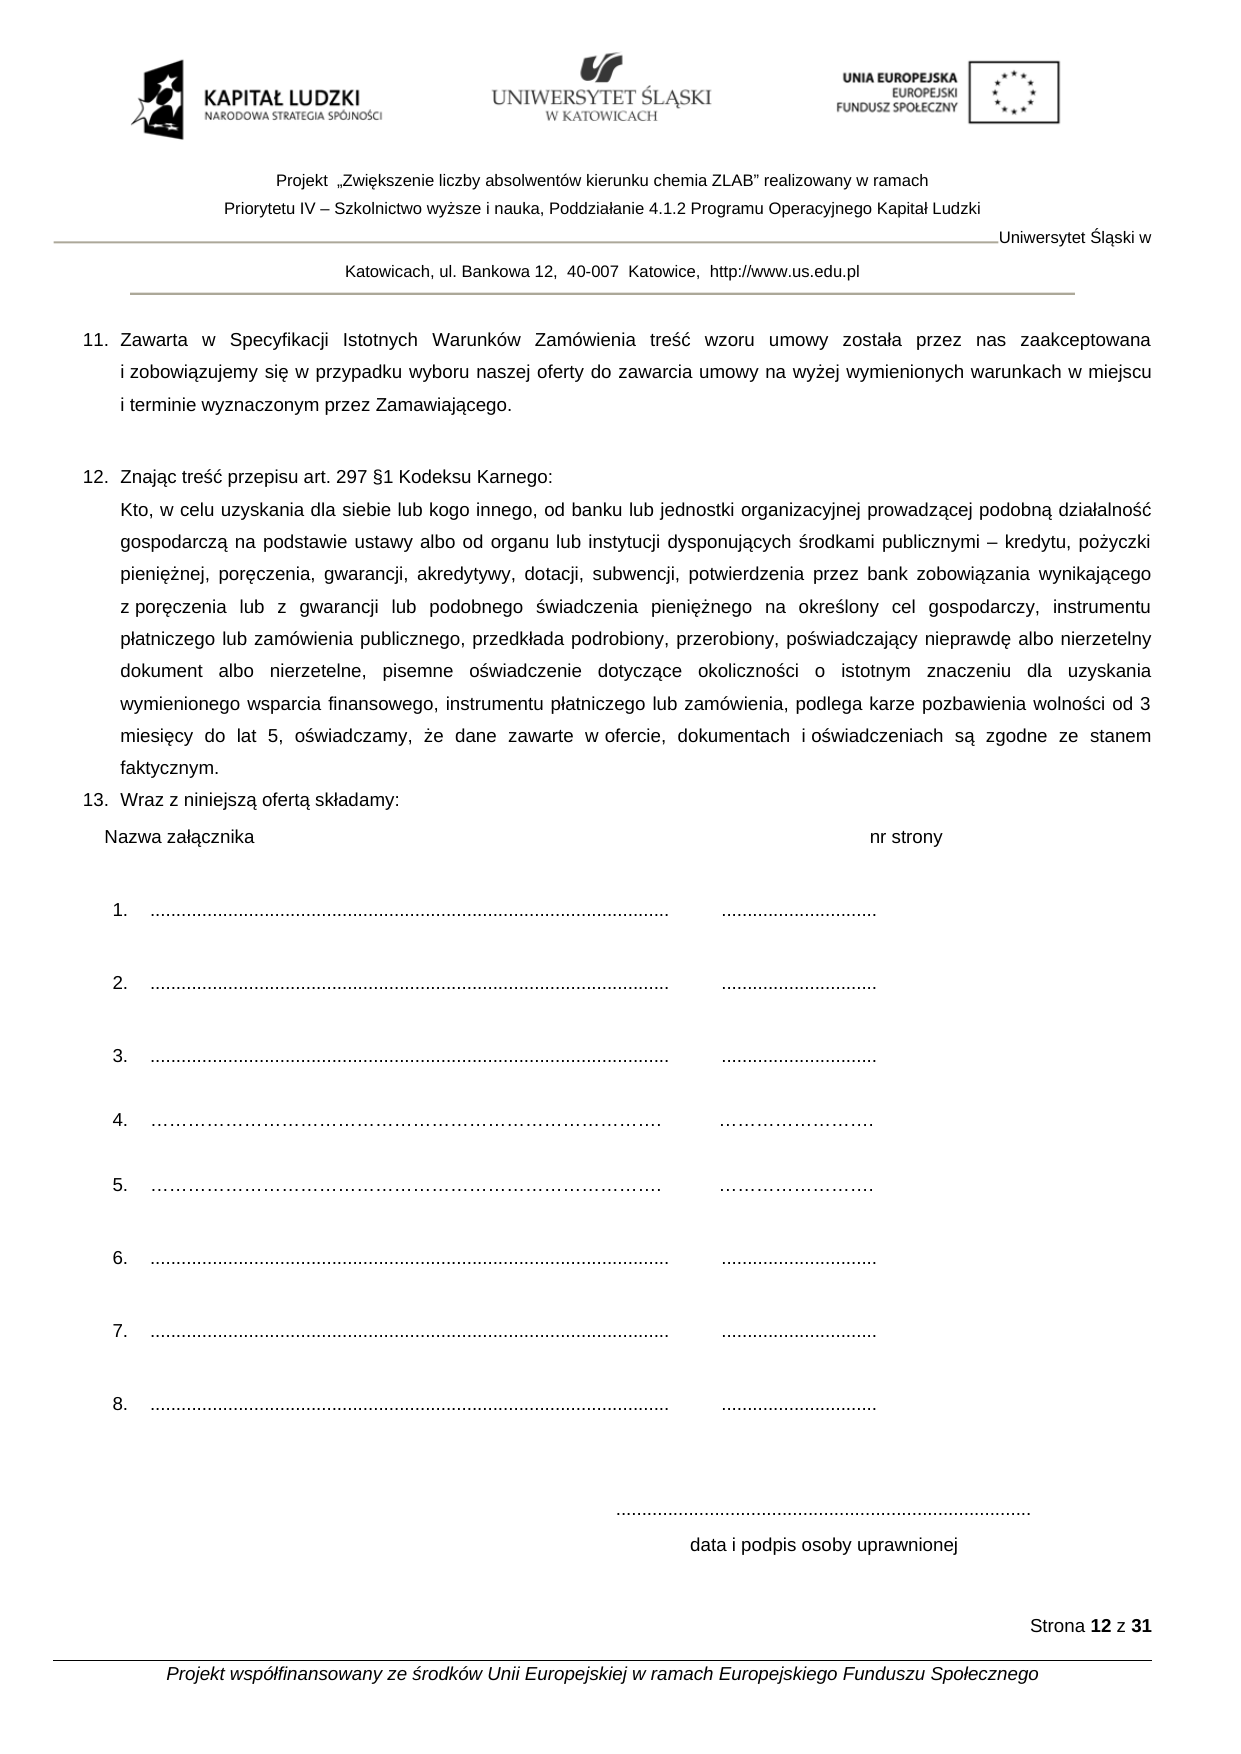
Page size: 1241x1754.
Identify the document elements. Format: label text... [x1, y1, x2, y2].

list Zawarta w Specyfikacji Istotnych Warunków Zamówienia treść wzoru umowy została przez nas zaakceptowana i zobowiązujemy się w przypadku wyboru naszej oferty do zawarcia umowy na wyżej wymienionych warunkach w miejscu i terminie wyznaczonym przez Zamawiającego. [83, 329, 1152, 415]
list ………………………………………………………………………. ……………………. [112, 1173, 1152, 1195]
text ................................................................................ [496, 1497, 1152, 1519]
list .................................................................................................... .............................. [112, 1044, 1152, 1066]
list Kto, w celu uzyskania dla siebie lub kogo innego, od banku lub jednostki organizacyjnej prowadzącej podobną działalność gospodarczą na podstawie ustawy albo od organu lub instytucji dysponujących środkami publicznymi – kredytu, pożyczki pieniężnej, poręczenia, gwarancji, akredytywy, dotacji, subwencji, potwierdzenia przez bank zobowiązania wynikającego z poręczenia lub z gwarancji lub podobnego świadczenia pieniężnego na określony cel gospodarczy, instrumentu płatniczego lub zamówienia publicznego, przedkłada podrobiony, przerobiony, poświadczający nieprawdę albo nierzetelny dokument albo nierzetelne, pisemne oświadczenie dotyczące okoliczności o istotnym znaczeniu dla uzyskania wymienionego wsparcia finansowego, instrumentu płatniczego lub zamówienia, podlega karze pozbawienia wolności od 3 miesięcy do lat 5, oświadczamy, że dane zawarte w ofercie, dokumentach i oświadczeniach są zgodne ze stanem faktycznym. [120, 498, 1152, 778]
list .................................................................................................... .............................. [112, 971, 1152, 993]
text Nazwa załącznika nr strony [68, 826, 1152, 847]
list .................................................................................................... .............................. [112, 1392, 1152, 1414]
list .................................................................................................... .............................. [112, 898, 1152, 920]
list .................................................................................................... .............................. [112, 1246, 1152, 1268]
list .................................................................................................... .............................. [112, 1319, 1152, 1341]
text data i podpis osoby uprawnionej [496, 1534, 1152, 1556]
list ………………………………………………………………………. ……………………. [112, 1109, 1152, 1131]
picture [130, 44, 1075, 159]
list Znając treść przepisu art. 297 §1 Kodeksu Karnego: [83, 466, 1152, 488]
list Wraz z niniejszą ofertą składamy: [83, 789, 1152, 811]
